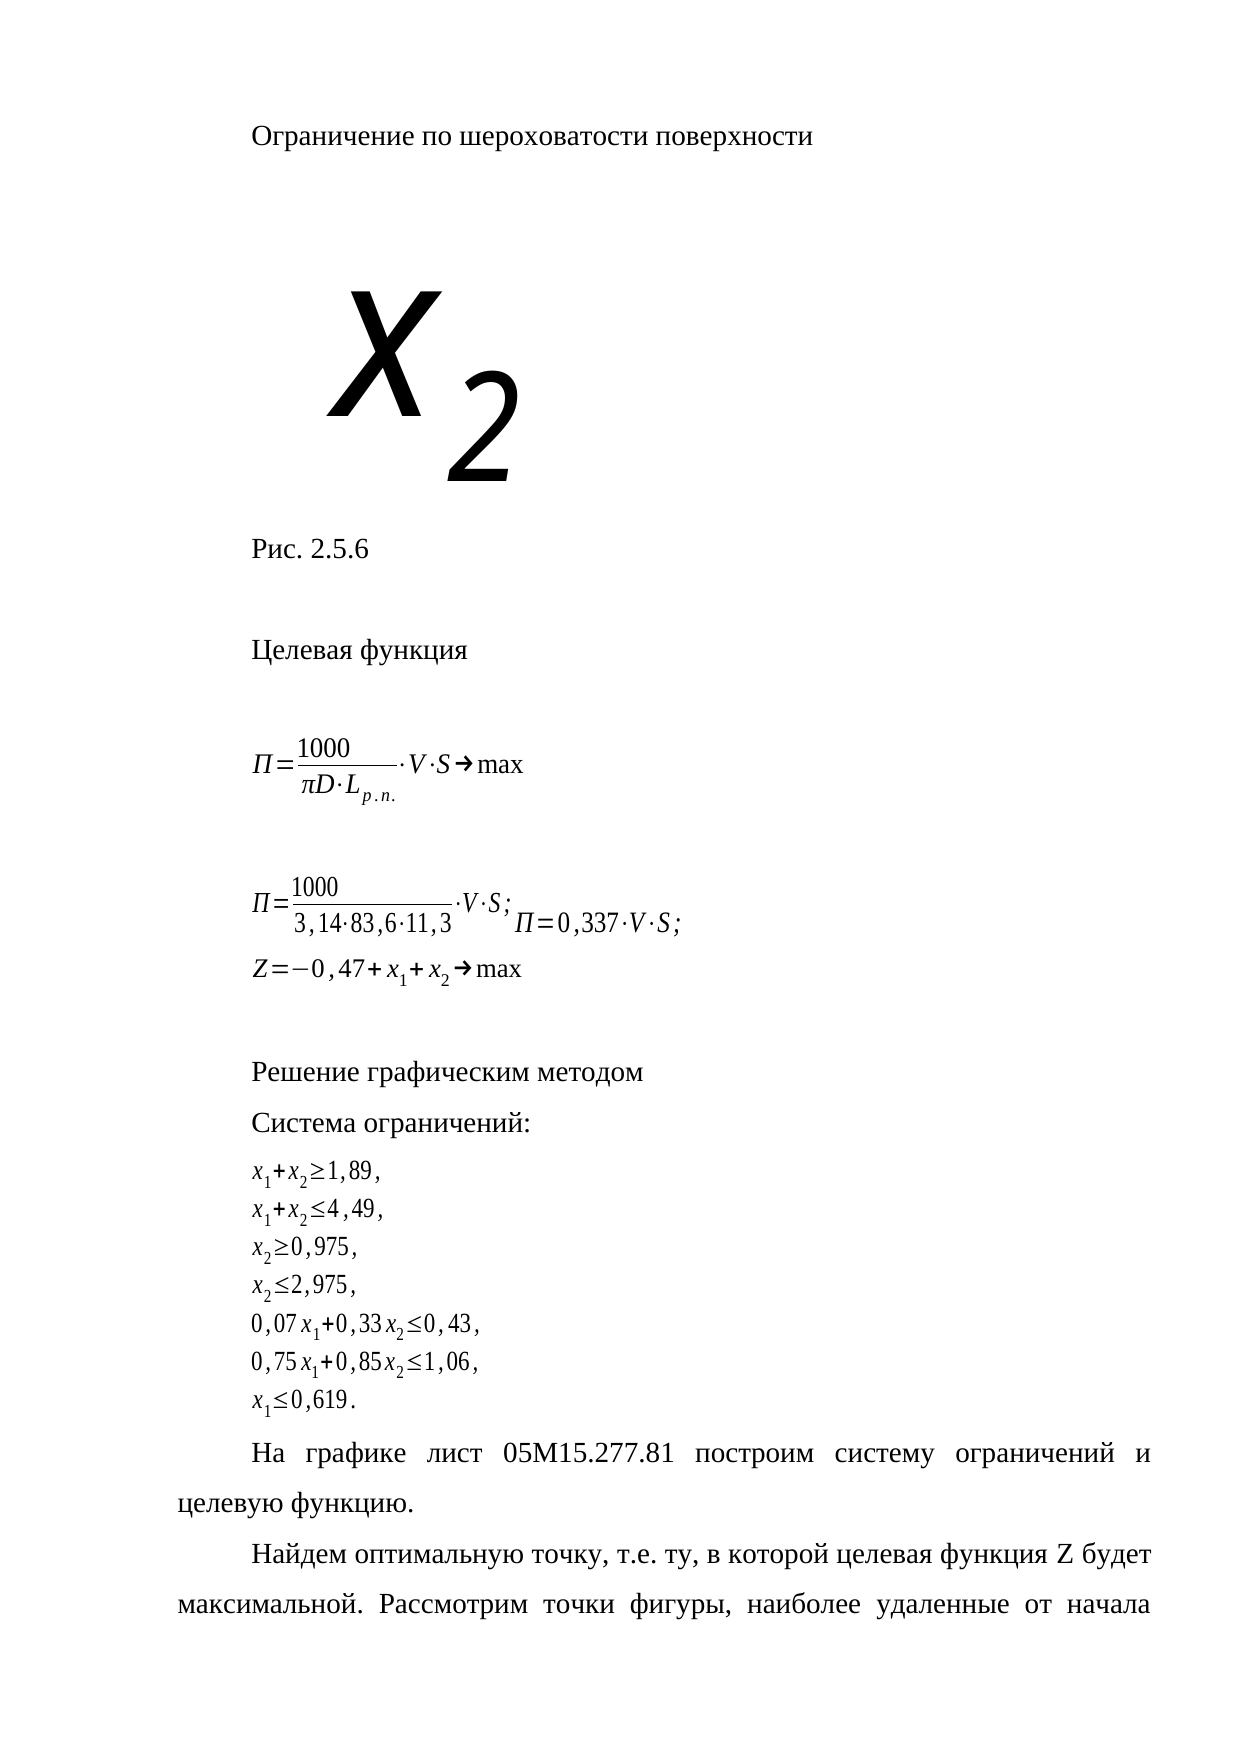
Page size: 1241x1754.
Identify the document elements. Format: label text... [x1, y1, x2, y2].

text Система ограничений: [177, 1105, 1152, 1138]
text Целевая функция [177, 632, 1152, 666]
text На графике лист 05М15.277.81 построим систему ограничений и целевую функцию. [177, 1435, 1152, 1519]
text Ограничение по шероховатости поверхности [177, 118, 1152, 152]
text Рис. 2.5.6 [177, 531, 1152, 565]
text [177, 1536, 1152, 1619]
text Решение графическим методом [177, 1054, 1152, 1088]
